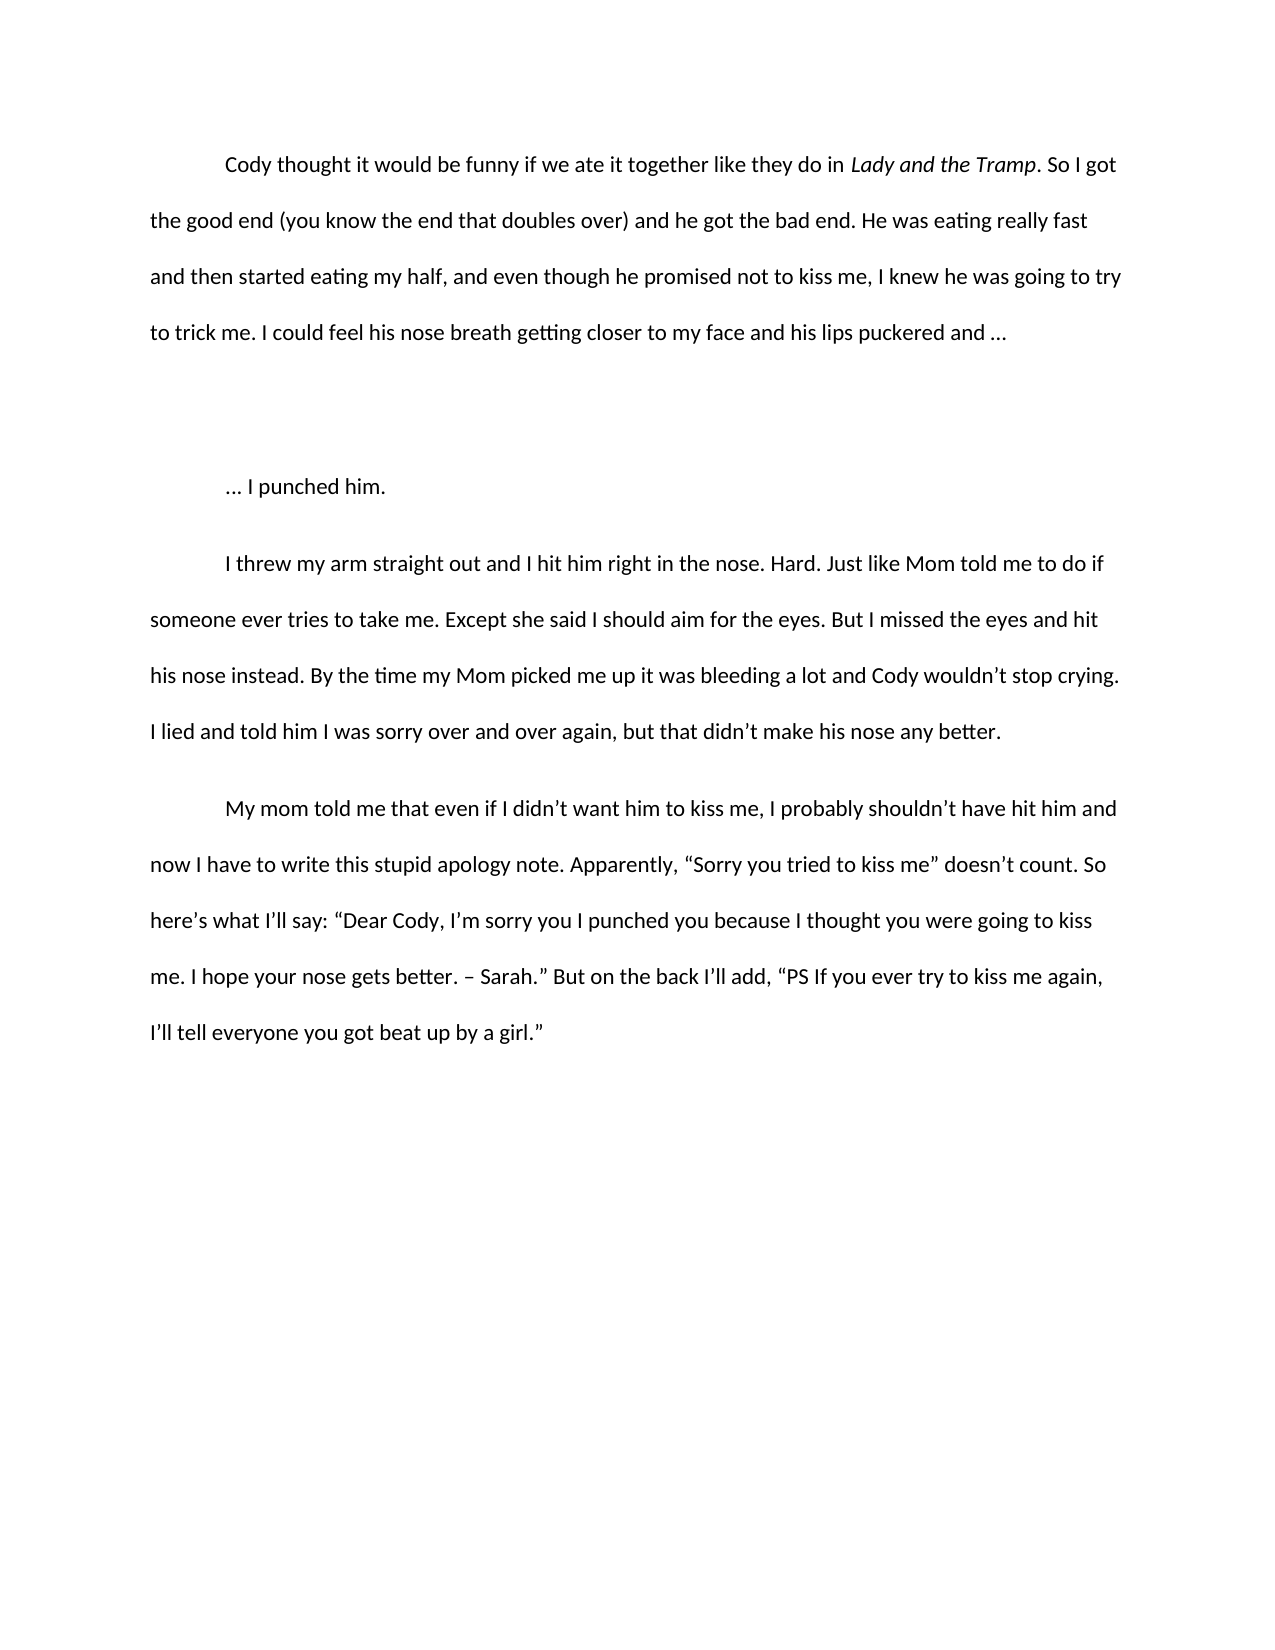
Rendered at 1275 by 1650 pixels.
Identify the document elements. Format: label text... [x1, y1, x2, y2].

text Cody thought it would be funny if we ate it together like they do in Lady and the Tramp. So I got the good end (you know the end that doubles over) and he got the bad end. He was eating really fast and then started eating my half, and even though he promised not to kiss me, I knew he was going to try to trick me. I could feel his nose breath getting closer to my face and his lips puckered and … [150, 150, 1125, 346]
text I threw my arm straight out and I hit him right in the nose. Hard. Just like Mom told me to do if someone ever tries to take me. Except she said I should aim for the eyes. But I missed the eyes and hit his nose instead. By the time my Mom picked me up it was bleeding a lot and Cody wouldn’t stop crying. I lied and told him I was sorry over and over again, but that didn’t make his nose any better. [150, 549, 1125, 745]
text ... I punched him. [150, 472, 1125, 500]
text My mom told me that even if I didn’t want him to kiss me, I probably shouldn’t have hit him and now I have to write this stupid apology note. Apparently, “Sorry you tried to kiss me” doesn’t count. So here’s what I’ll say: “Dear Cody, I’m sorry you I punched you because I thought you were going to kiss me. I hope your nose gets better. – Sarah.” But on the back I’ll add, “PS If you ever try to kiss me again, I’ll tell everyone you got beat up by a girl.” [150, 794, 1125, 1046]
